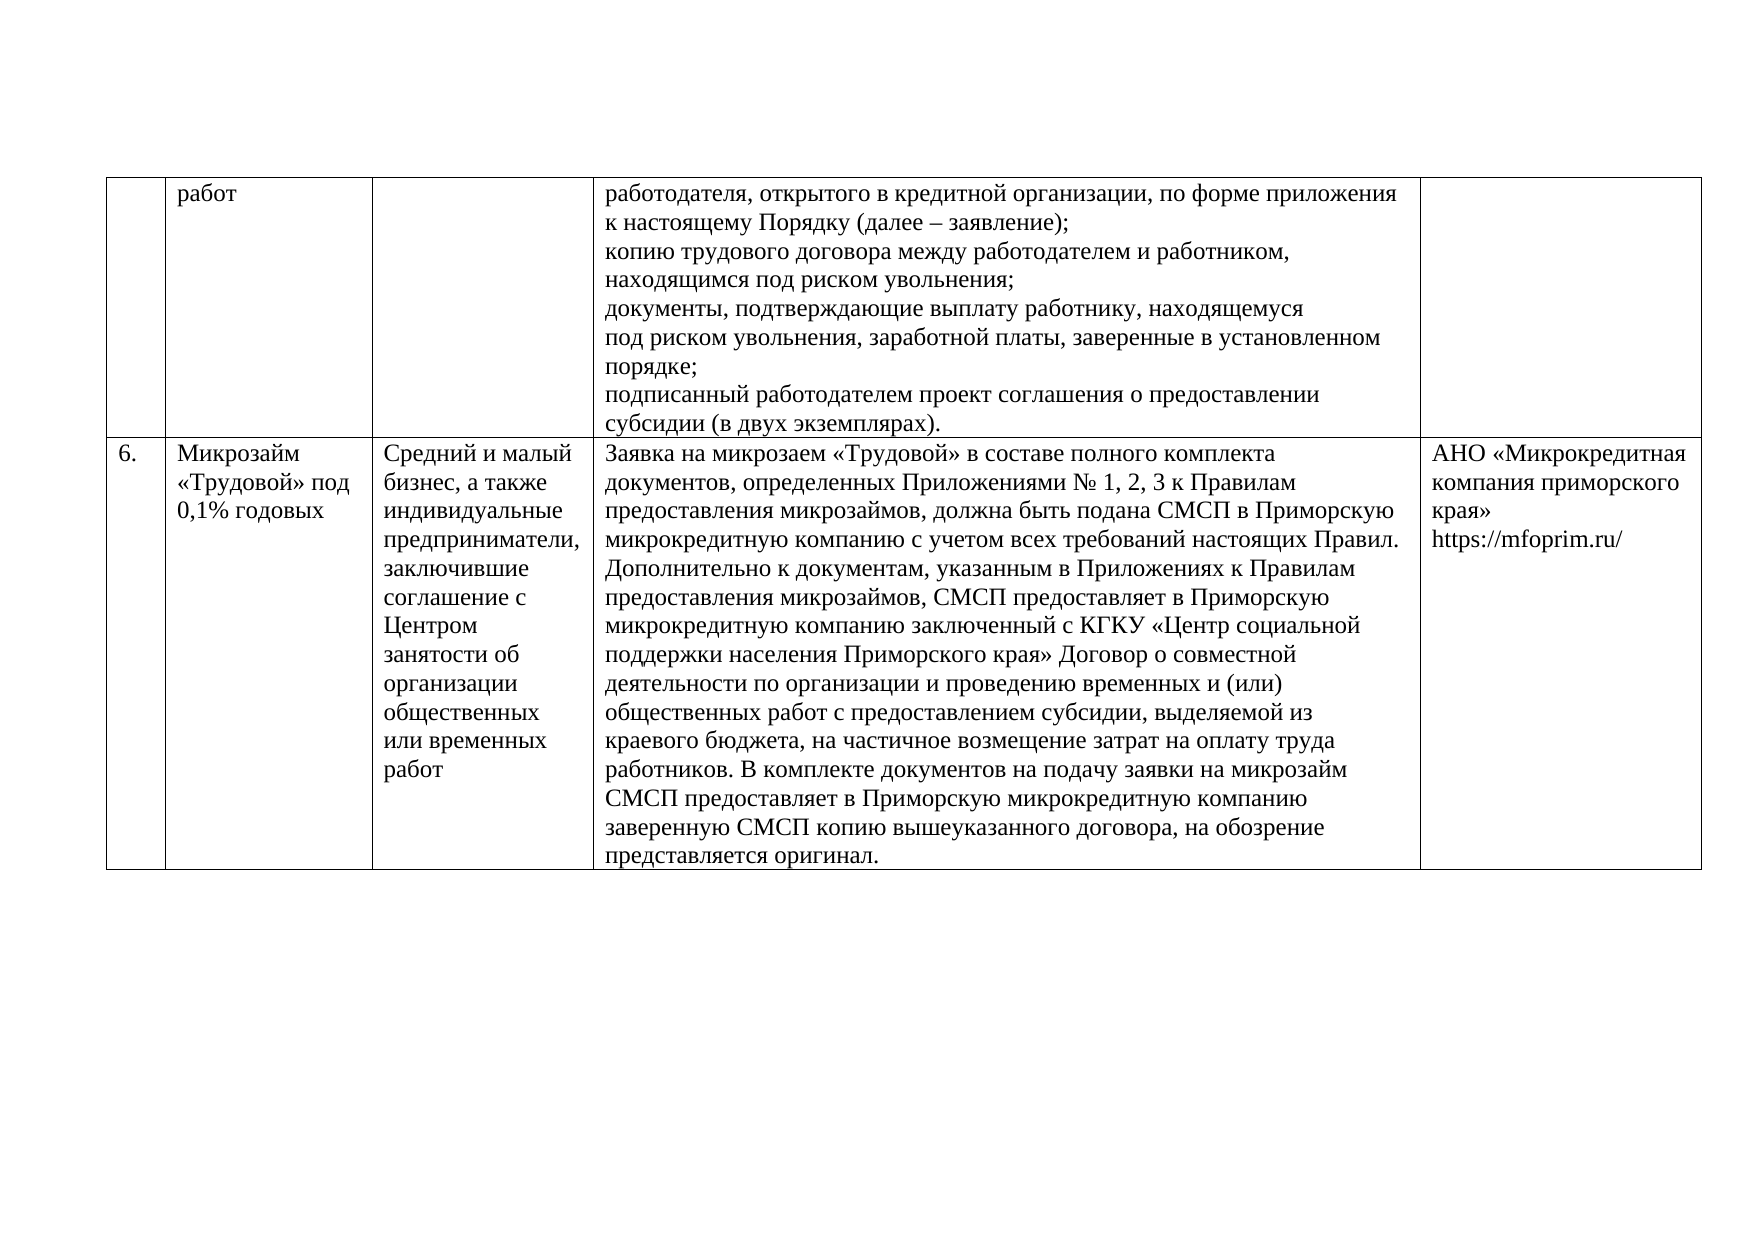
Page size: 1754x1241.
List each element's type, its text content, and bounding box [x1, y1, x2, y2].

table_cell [373, 178, 593, 437]
table_cell АНО «Микрокредитная компания приморского края» https://mfoprim.ru/ [1421, 438, 1701, 869]
table_cell Заявка на микрозаем «Трудовой» в составе полного комплекта документов, определенных Приложениями № 1, 2, 3 к Правилам предоставления микрозаймов, должна быть подана СМСП в Приморскую микрокредитную компанию с учетом всех требований настоящих Правил. Дополнительно к документам, указанным в Приложениях к Правилам предоставления микрозаймов, СМСП предоставляет в Приморскую микрокредитную компанию заключенный с КГКУ «Центр социальной поддержки населения Приморского края» Договор о совместной деятельности по организации и проведению временных и (или) общественных работ с предоставлением субсидии, выделяемой из краевого бюджета, на частичное возмещение затрат на оплату труда работников. В комплекте документов на подачу заявки на микрозайм СМСП предоставляет в Приморскую микрокредитную компанию заверенную СМСП копию вышеуказанного договора, на обозрение представляется оригинал. [594, 438, 1420, 869]
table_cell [594, 178, 1420, 437]
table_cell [166, 178, 372, 437]
table_cell 5. [107, 178, 165, 437]
table_cell Микрозайм «Трудовой» под 0,1% годовых [166, 438, 372, 869]
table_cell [1421, 178, 1701, 437]
table_cell Средний и малый бизнес, а также индивидуальные предприниматели, заключившие соглашение с Центром занятости об организации общественных или временных работ [373, 438, 593, 869]
table_cell 6. [107, 438, 165, 869]
